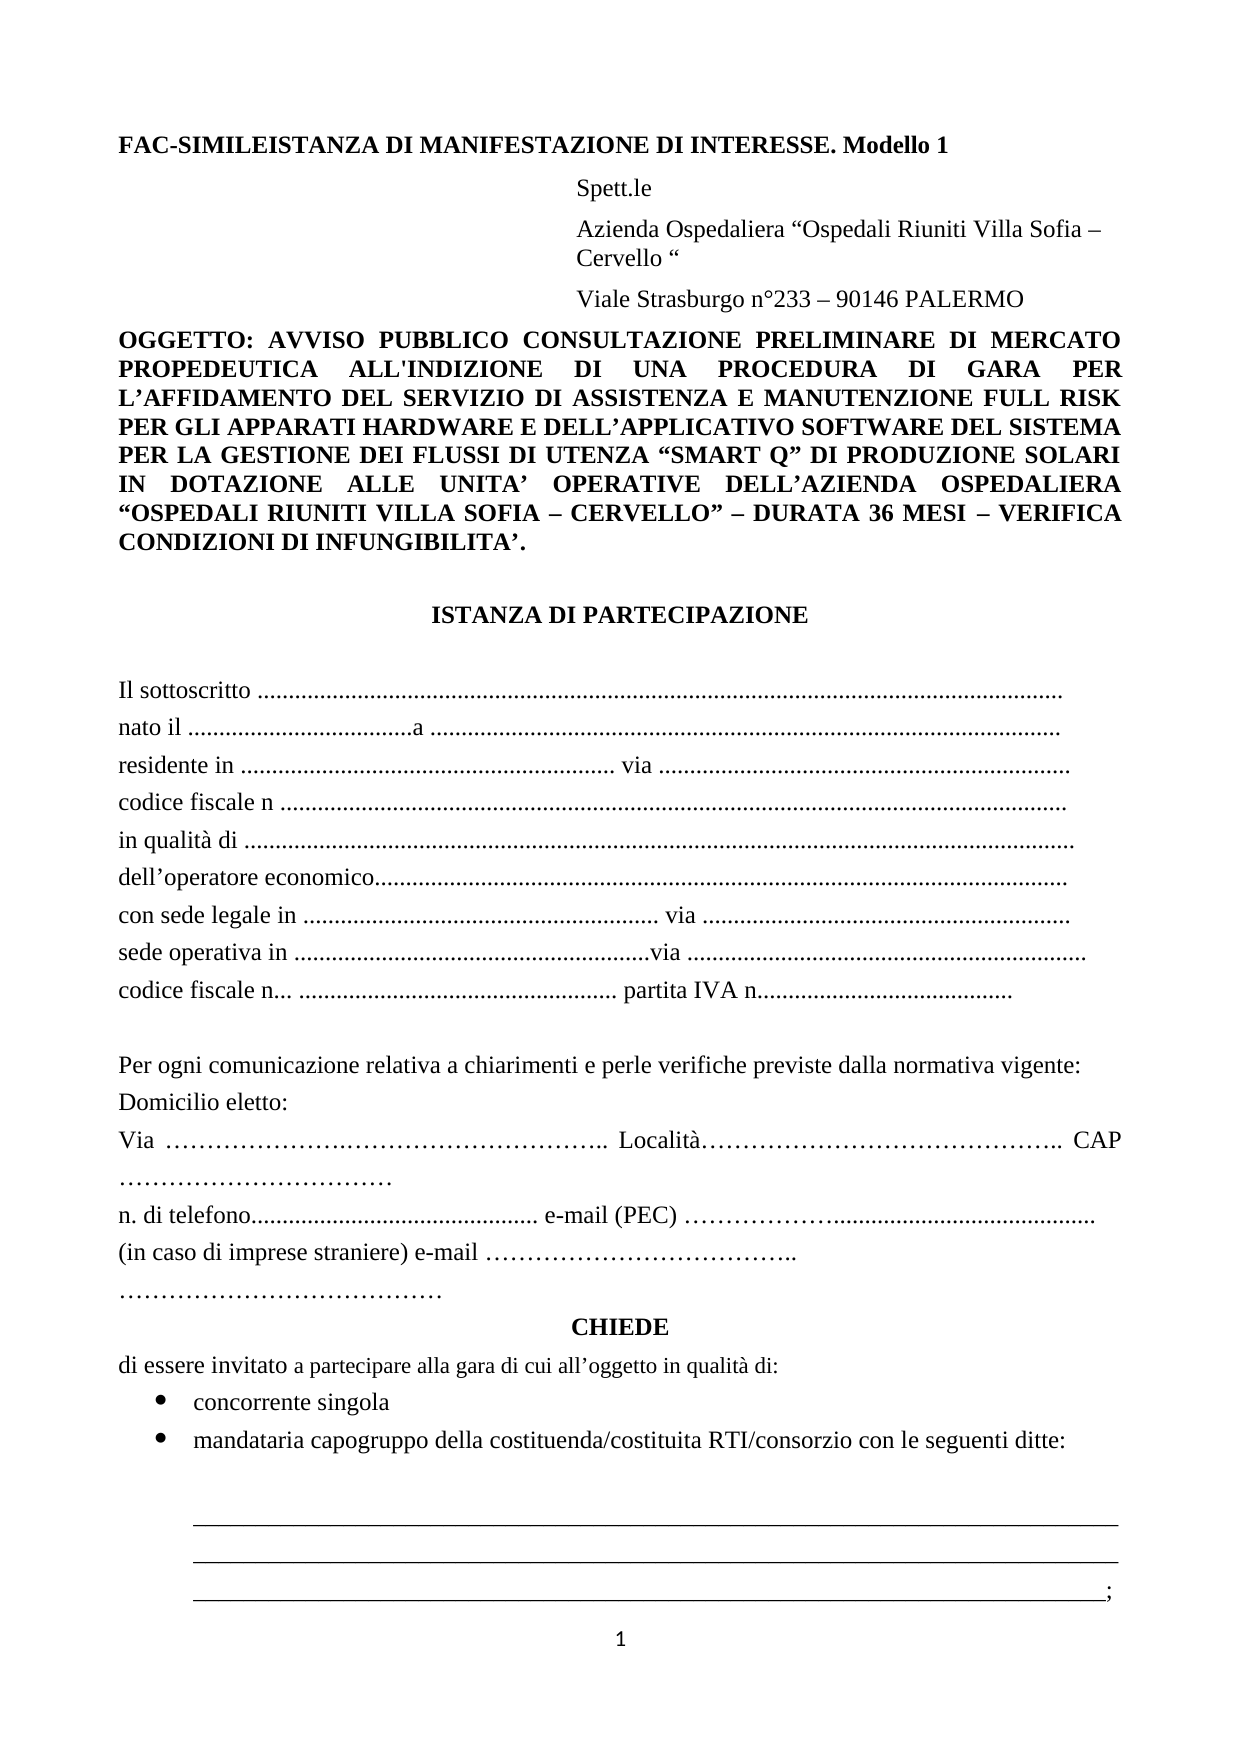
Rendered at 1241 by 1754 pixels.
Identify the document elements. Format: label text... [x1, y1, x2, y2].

text residente in ............................................................ via .................................................................. [118, 743, 1122, 781]
text Fac-simileISTANZA DI MANIFESTAZIONE DI INTERESSE. Modello 1 [118, 130, 1122, 159]
text con sede legale in ......................................................... via ........................................................... [118, 893, 1122, 931]
text ISTANZA DI PARTECIPAZIONE [118, 593, 1122, 631]
text Via ………………….………………………….. Località…………………………………….. CAP …………………………… [118, 1118, 1122, 1193]
text CHIEDE [118, 1306, 1122, 1343]
text di essere invitato a partecipare alla gara di cui all’oggetto in qualità di: [118, 1343, 1122, 1381]
text (in caso di imprese straniere) e-mail ………………………………..………………………………… [118, 1231, 1122, 1306]
list concorrente singola [156, 1381, 1122, 1418]
text _____________________________________________________________________________________________________________________________________________________________________________________________________________________________; [193, 1493, 1122, 1606]
text dell’operatore economico............................................................................................................... [118, 856, 1122, 893]
text codice fiscale n .............................................................................................................................. [118, 781, 1122, 818]
text Viale Strasburgo n°233 – 90146 PALERMO [576, 284, 1122, 313]
text sede operativa in .........................................................via ................................................................ [118, 931, 1122, 968]
text Domicilio eletto: [118, 1081, 1122, 1118]
list mandataria capogruppo della costituenda/costituita RTI/consorzio con le seguenti ditte: [156, 1418, 1122, 1456]
text in qualità di ..................................................................................................................................... [118, 818, 1122, 856]
text OGGETTO: AVVISO PUBBLICO CONSULTAZIONE PRELIMINARE DI MERCATO PROPEDEUTICA ALL'INDIZIONE DI UNA PROCEDURA DI GARA PER L’AFFIDAMENTO DEL SERVIZIO DI ASSISTENZA E MANUTENZIONE FULL RISK PER GLI APPARATI HARDWARE E DELL’APPLICATIVO SOFTWARE DEL SISTEMA PER LA GESTIONE DEI FLUSSI DI UTENZA “SMART Q” DI PRODUZIONE SOLARI IN DOTAZIONE ALLE UNITA’ OPERATIVE DELL’AZIENDA OSPEDALIERA “OSPEDALI RIUNITI VILLA SOFIA – CERVELLO” – DURATA 36 MESI – VERIFICA CONDIZIONI DI INFUNGIBILITA’. [118, 326, 1122, 556]
text Spett.le [576, 173, 1122, 202]
text n. di telefono.............................................. e-mail (PEC) ……………….......................................... [118, 1193, 1122, 1231]
text Per ogni comunicazione relativa a chiarimenti e perle verifiche previste dalla normativa vigente: [118, 1043, 1122, 1081]
text Azienda Ospedaliera “Ospedali Riuniti Villa Sofia – Cervello “ [576, 214, 1122, 272]
text codice fiscale n... ................................................... partita IVA n......................................... [118, 968, 1122, 1006]
text Il sottoscritto ................................................................................................................................. [118, 668, 1122, 706]
text nato il ....................................a ..................................................................................................... [118, 706, 1122, 743]
